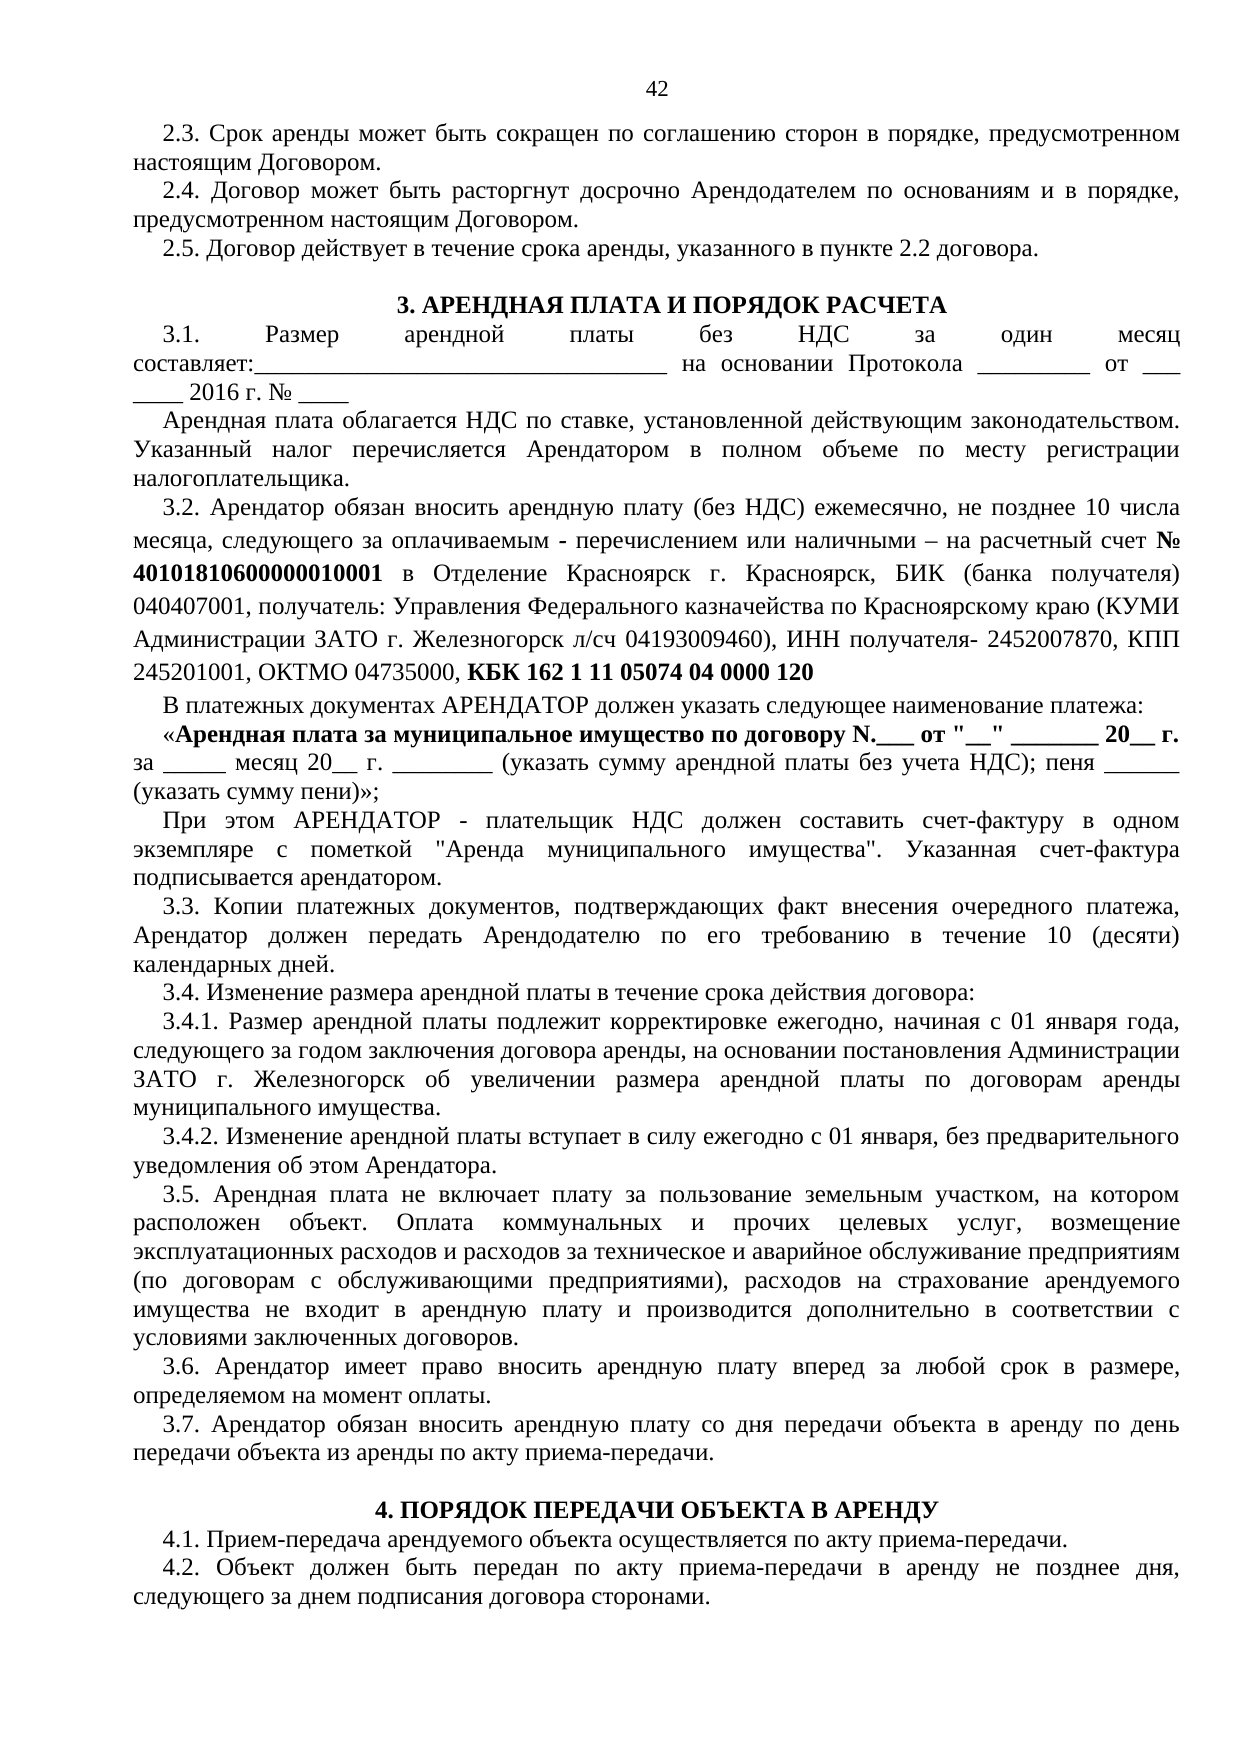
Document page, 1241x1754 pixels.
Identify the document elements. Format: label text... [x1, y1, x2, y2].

text «Арендная плата за муниципальное имущество по договору N.___ от "__" _______ 20__ г. за _____ месяц 20__ г. ________ (указать сумму арендной платы без учета НДС); пеня ______ (указать сумму пени)»; [133, 719, 1181, 805]
text 3.7. Арендатор обязан вносить арендную плату со дня передачи объекта в аренду по день передачи объекта из аренды по акту приема-передачи. [133, 1409, 1181, 1466]
text В платежных документах АРЕНДАТОР должен указать следующее наименование платежа: [133, 690, 1181, 719]
text 3. АРЕНДНАЯ ПЛАТА И ПОРЯДОК РАСЧЕТА [133, 291, 1181, 319]
text 3.2. Арендатор обязан вносить арендную плату (без НДС) ежемесячно, не позднее 10 числа месяца, следующего за оплачиваемым - перечислением или наличными – на расчетный счет № 40101810600000010001 в Отделение Красноярск г. Красноярск, БИК (банка получателя) 040407001, получатель: Управления Федерального казначейства по Красноярскому краю (КУМИ Администрации ЗАТО г. Железногорск л/сч 04193009460), ИНН получателя- 2452007870, КПП 245201001, ОКТМО 04735000, КБК 162 1 11 05074 04 0000 120 [133, 492, 1181, 686]
text 3.5. Арендная плата не включает плату за пользование земельным участком, на котором расположен объект. Оплата коммунальных и прочих целевых услуг, возмещение эксплуатационных расходов и расходов за техническое и аварийное обслуживание предприятиям (по договорам с обслуживающими предприятиями), расходов на страхование арендуемого имущества не входит в арендную плату и производится дополнительно в соответствии с условиями заключенных договоров. [133, 1179, 1181, 1351]
text 2.4. Договор может быть расторгнут досрочно Арендодателем по основаниям и в порядке, предусмотренном настоящим Договором. [133, 176, 1181, 233]
text 3.4.2. Изменение арендной платы вступает в силу ежегодно с 01 января, без предварительного уведомления об этом Арендатора. [133, 1121, 1181, 1179]
text 4.1. Прием-передача арендуемого объекта осуществляется по акту приема-передачи. [133, 1524, 1181, 1552]
text 3.6. Арендатор имеет право вносить арендную плату вперед за любой срок в размере, определяемом на момент оплаты. [133, 1351, 1181, 1409]
text Арендная плата облагается НДС по ставке, установленной действующим законодательством. Указанный налог перечисляется Арендатором в полном объеме по месту регистрации налогоплательщика. [133, 406, 1181, 492]
text 4. ПОРЯДОК ПЕРЕДАЧИ ОБЪЕКТА В АРЕНДУ [133, 1495, 1181, 1524]
text 2.5. Договор действует в течение срока аренды, указанного в пункте 2.2 договора. [133, 233, 1181, 262]
text 3.3. Копии платежных документов, подтверждающих факт внесения очередного платежа, Арендатор должен передать Арендодателю по его требованию в течение 10 (десяти) календарных дней. [133, 891, 1181, 977]
text 3.4.1. Размер арендной платы подлежит корректировке ежегодно, начиная с 01 января года, следующего за годом заключения договора аренды, на основании постановления Администрации ЗАТО г. Железногорск об увеличении размера арендной платы по договорам аренды муниципального имущества. [133, 1006, 1181, 1121]
text При этом АРЕНДАТОР - плательщик НДС должен составить счет-фактуру в одном экземпляре с пометкой "Аренда муниципального имущества". Указанная счет-фактура подписывается арендатором. [133, 805, 1181, 891]
text 3.4. Изменение размера арендной платы в течение срока действия договора: [133, 977, 1181, 1006]
text 3.1. Размер арендной платы без НДС за один месяц составляет:_________________________________ на основании Протокола _________ от ___ ____ 2016 г. № ____ [133, 319, 1181, 406]
text 2.3. Срок аренды может быть сокращен по соглашению сторон в порядке, предусмотренном настоящим Договором. [133, 118, 1181, 176]
text 4.2. Объект должен быть передан по акту приема-передачи в аренду не позднее дня, следующего за днем подписания договора сторонами. [133, 1552, 1181, 1610]
